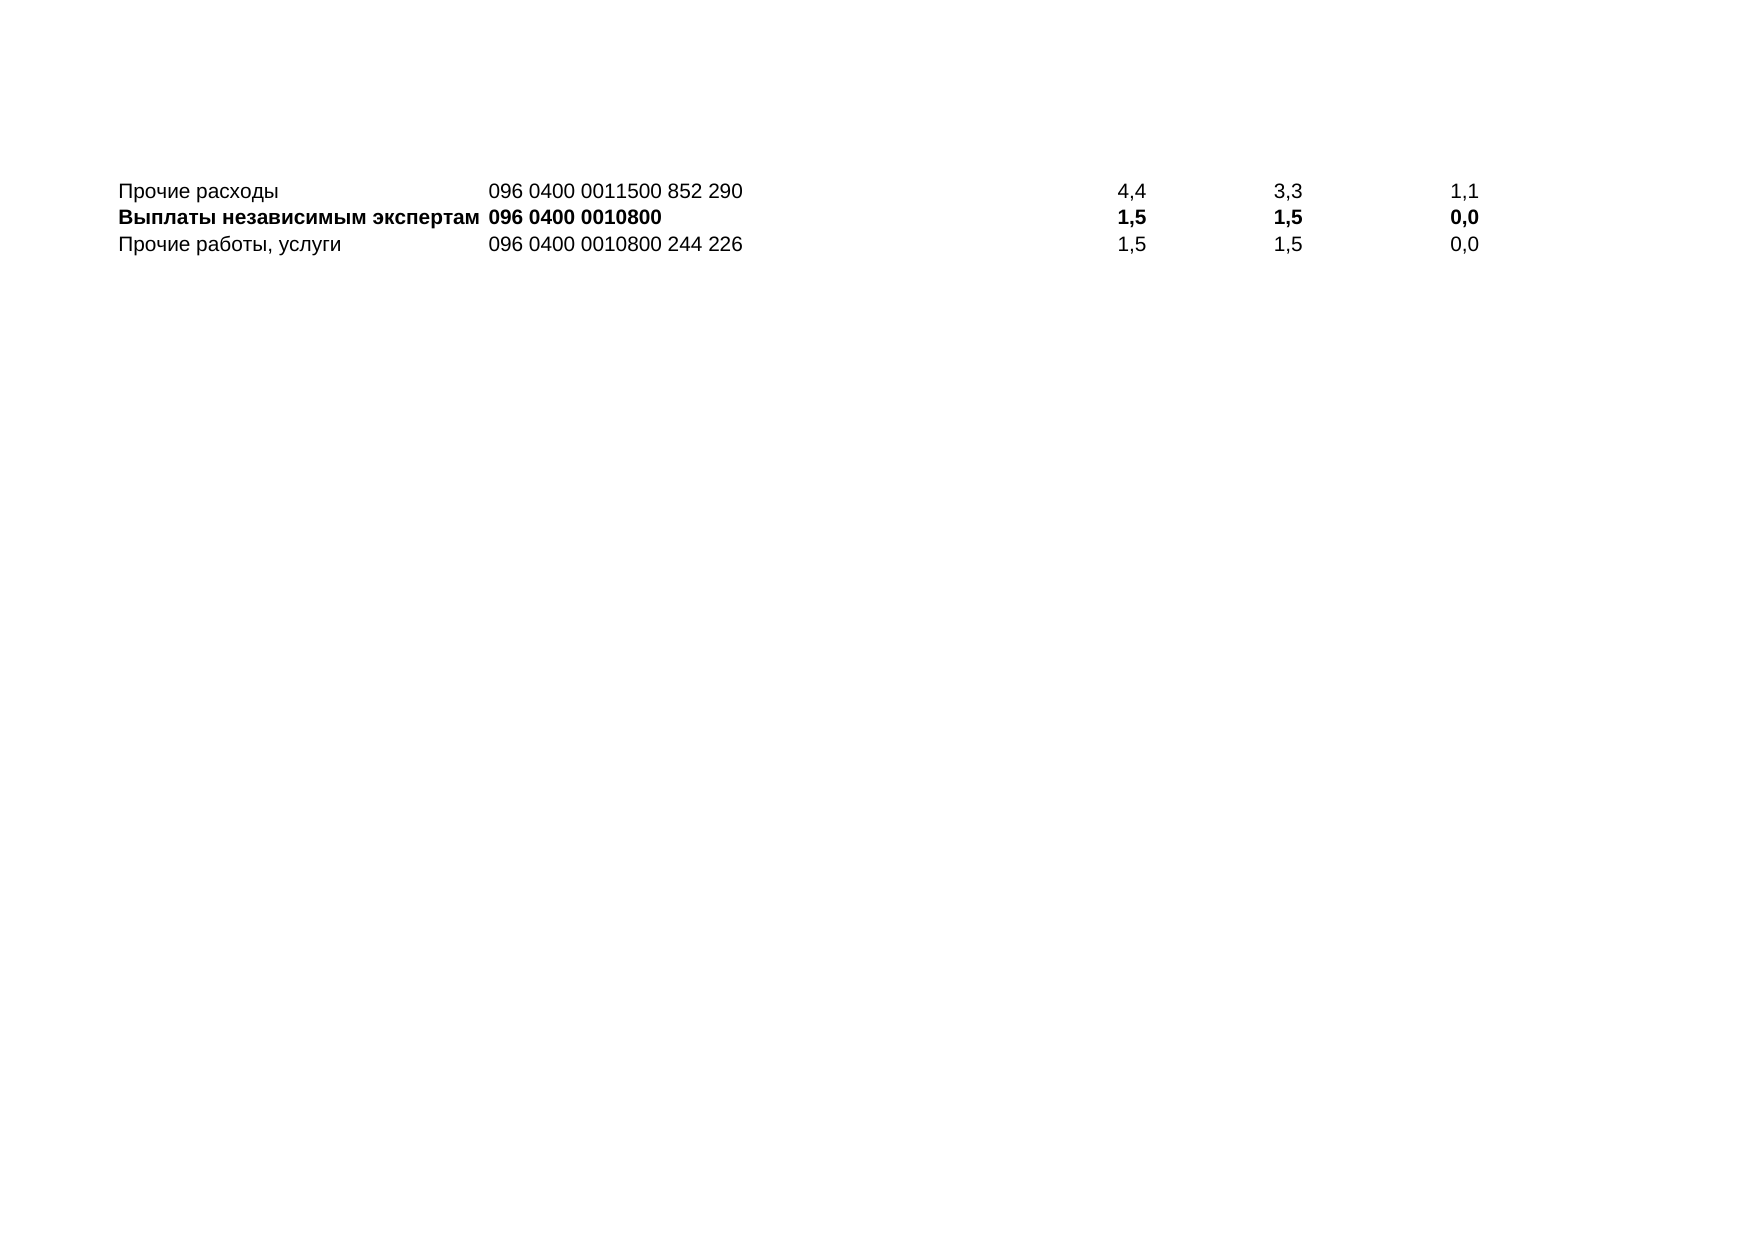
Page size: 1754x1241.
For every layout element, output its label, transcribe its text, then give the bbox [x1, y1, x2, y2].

table_cell 1,5 [920, 204, 1146, 230]
table_cell 1,5 [1146, 204, 1302, 230]
table_cell 0,0 [1303, 230, 1479, 257]
table_cell 3,3 [1146, 177, 1302, 204]
table_cell Прочие работы, услуги [118, 230, 488, 257]
table_cell 1,5 [920, 230, 1146, 257]
table_cell Прочие расходы [118, 177, 488, 204]
table_cell 4,4 [920, 177, 1146, 204]
table_cell 1,5 [1146, 230, 1302, 257]
table_cell Выплаты независимым экспертам [118, 204, 488, 230]
table_cell 096 0400 0010800 [488, 204, 920, 230]
table_cell 0,0 [1303, 204, 1479, 230]
table_cell 1,1 [1303, 177, 1479, 204]
table_cell 096 0400 0010800 244 226 [488, 230, 920, 257]
table_cell 096 0400 0011500 852 290 [488, 177, 920, 204]
